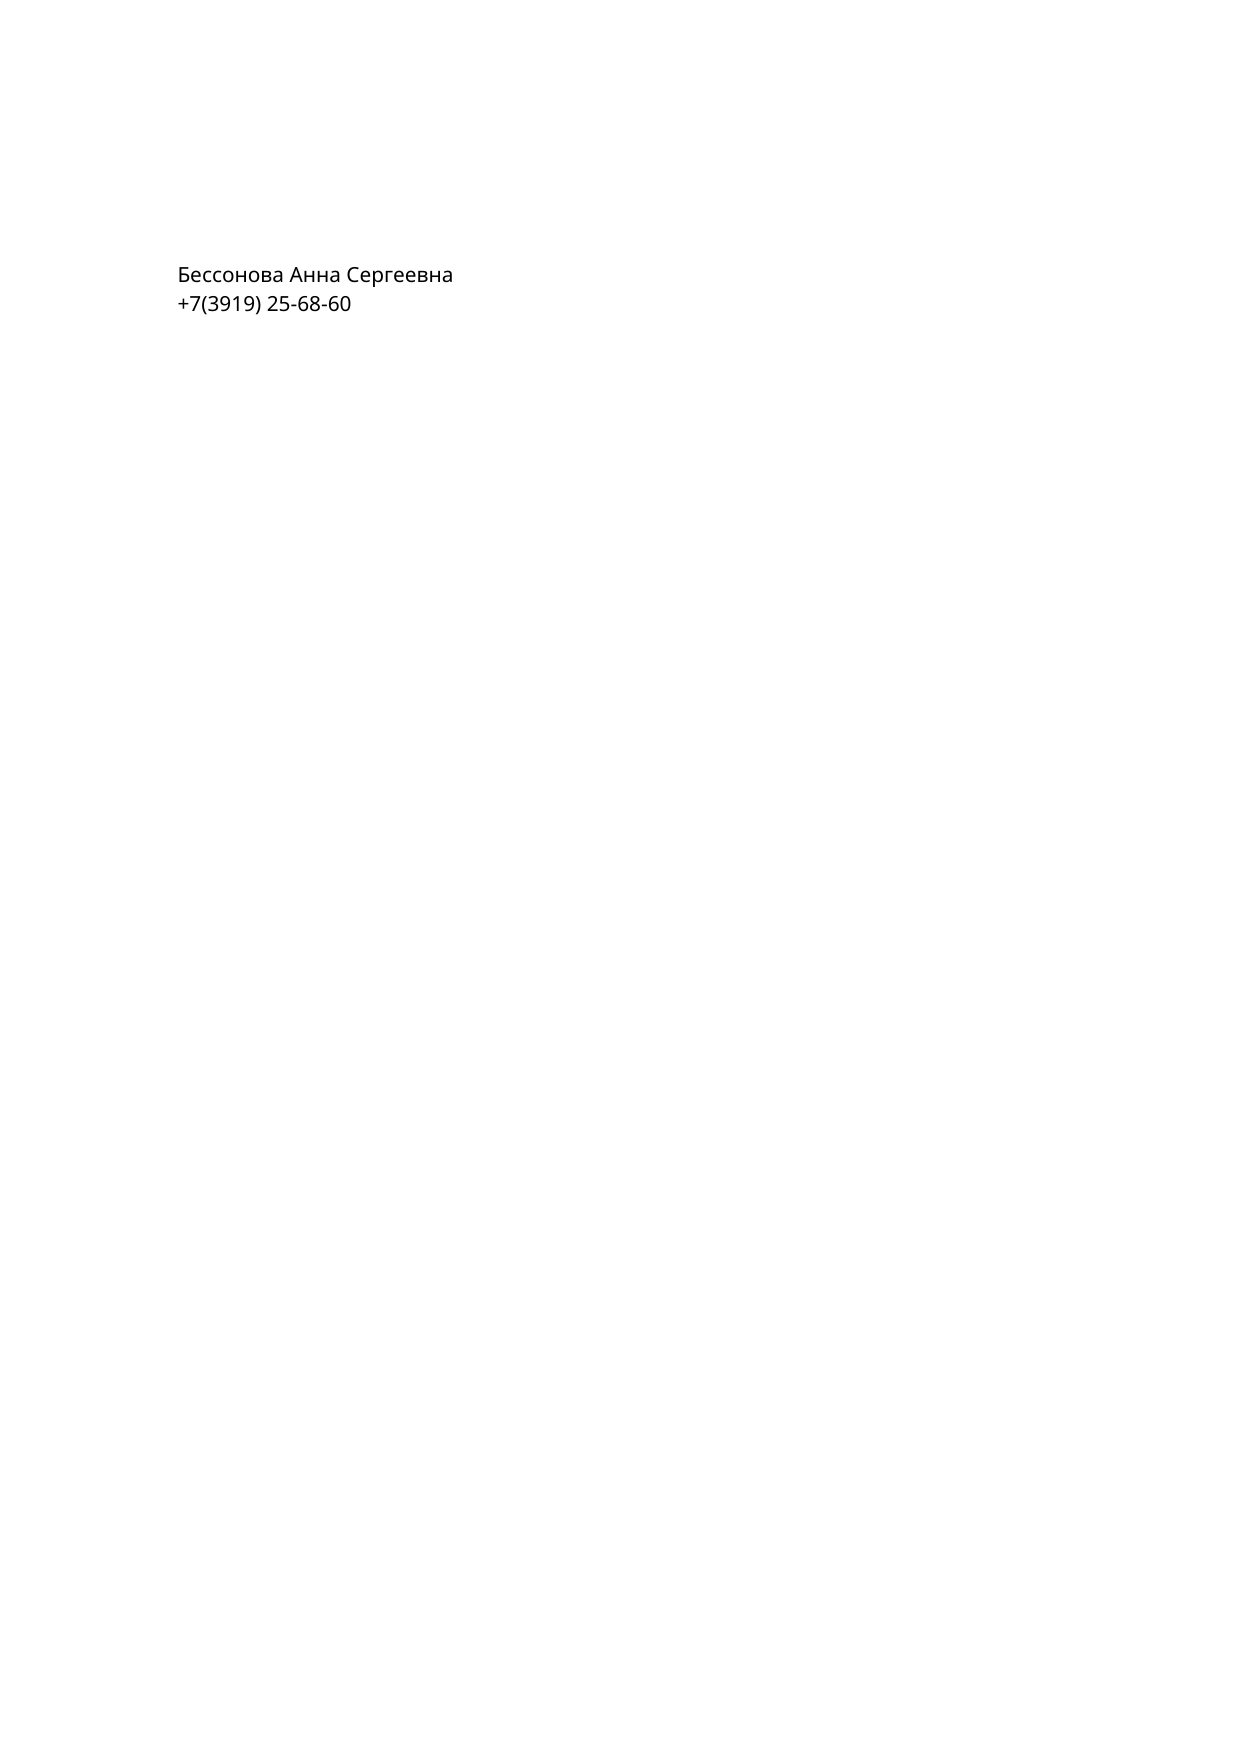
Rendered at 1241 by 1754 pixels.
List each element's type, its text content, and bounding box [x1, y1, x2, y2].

text +7(3919) 25-68-60 [177, 289, 1122, 317]
text Бессонова Анна Сергеевна [177, 260, 1122, 289]
